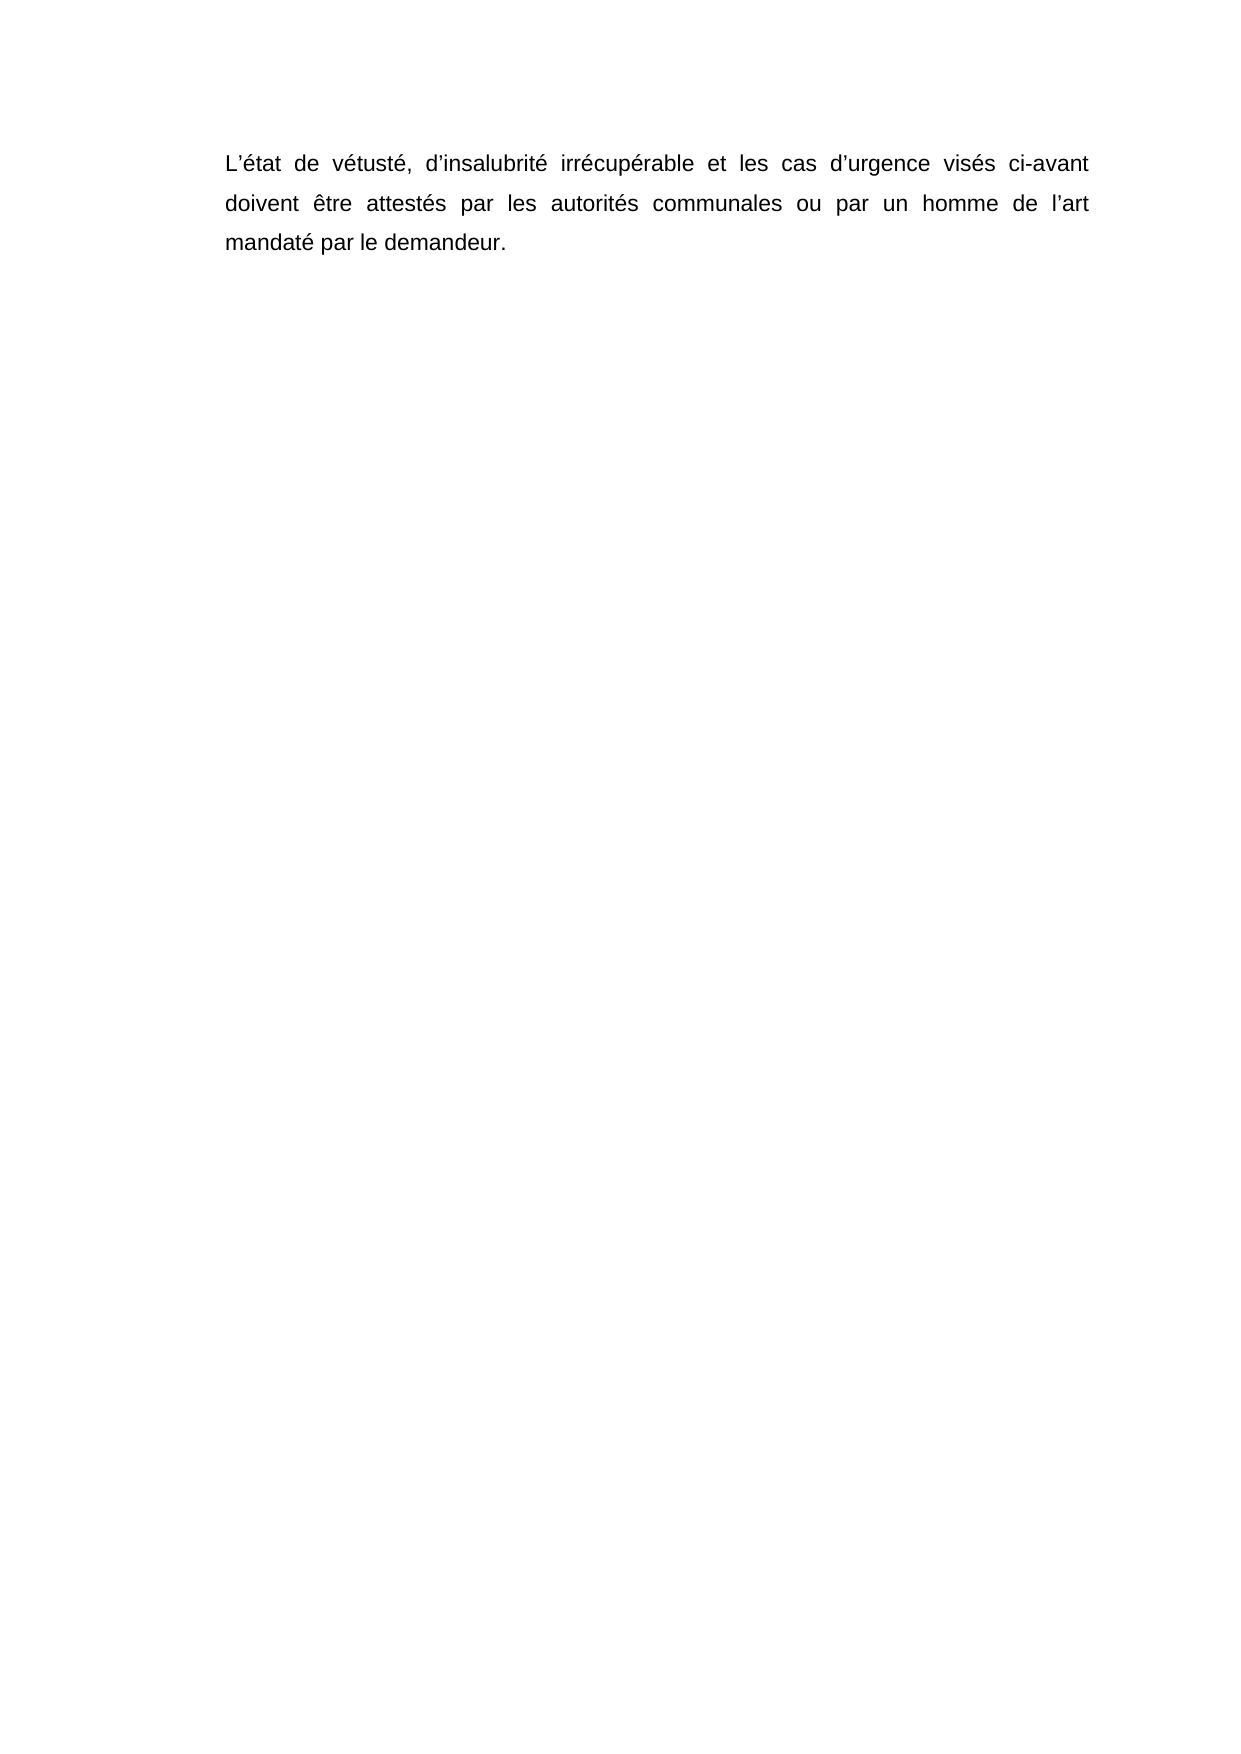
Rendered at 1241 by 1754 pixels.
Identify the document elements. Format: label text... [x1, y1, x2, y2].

text L’état de vétusté, d’insalubrité irrécupérable et les cas d’urgence visés ci-avant doivent être attestés par les autorités communales ou par un homme de l’art mandaté par le demandeur. [225, 150, 1090, 255]
